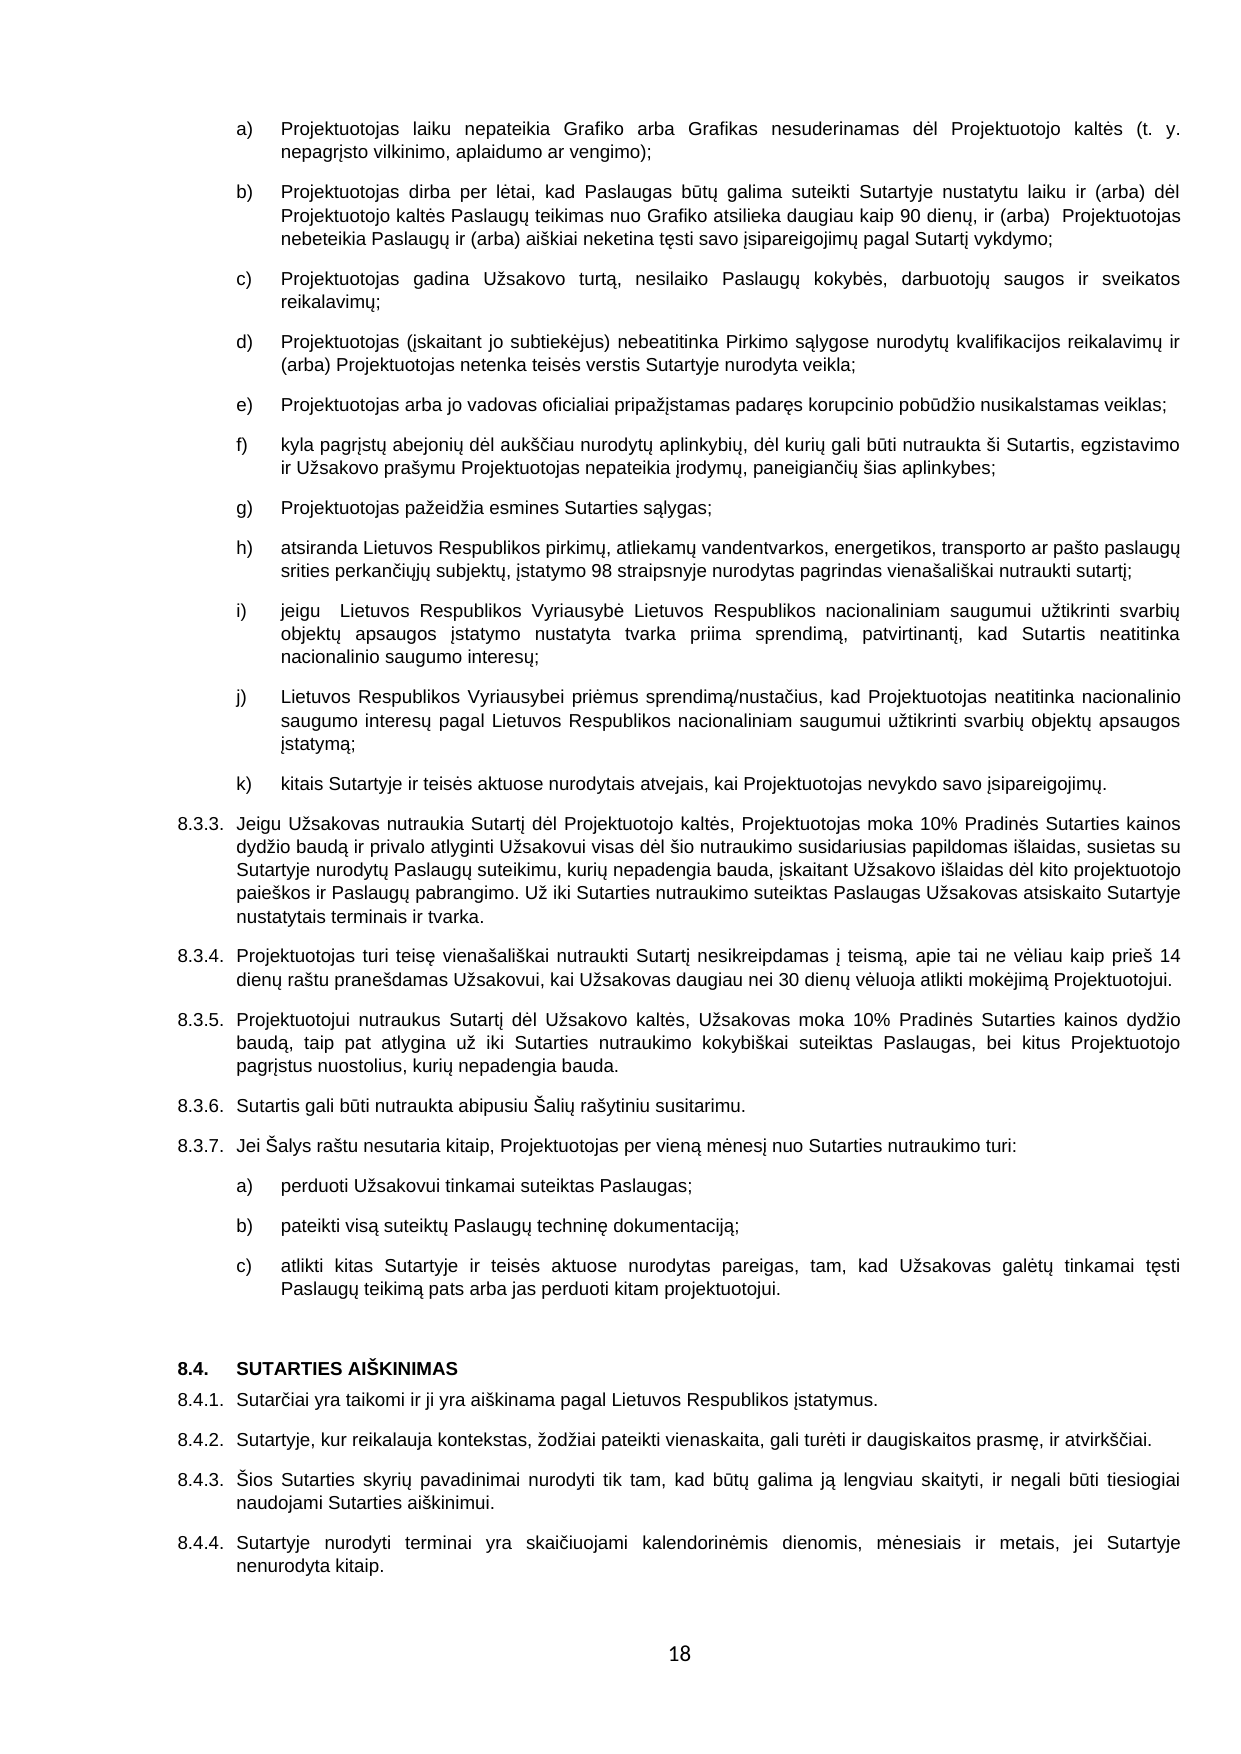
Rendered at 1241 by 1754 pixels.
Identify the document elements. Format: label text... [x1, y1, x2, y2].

list Projektuotojas dirba per lėtai, kad Paslaugas būtų galima suteikti Sutartyje nustatytu laiku ir (arba) dėl Projektuotojo kaltės Paslaugų teikimas nuo Grafiko atsilieka daugiau kaip 90 dienų, ir (arba) Projektuotojas nebeteikia Paslaugų ir (arba) aiškiai neketina tęsti savo įsipareigojimų pagal Sutartį vykdymo; [236, 181, 1181, 249]
list jeigu Lietuvos Respublikos Vyriausybė Lietuvos Respublikos nacionaliniam saugumui užtikrinti svarbių objektų apsaugos įstatymo nustatyta tvarka priima sprendimą, patvirtinantį, kad Sutartis neatitinka nacionalinio saugumo interesų; [236, 600, 1181, 668]
list Sutartyje nurodyti terminai yra skaičiuojami kalendorinėmis dienomis, mėnesiais ir metais, jei Sutartyje nenurodyta kitaip. [177, 1532, 1181, 1577]
subtitle SUTARTIES AIŠKINIMAS [177, 1357, 1181, 1379]
list kitais Sutartyje ir teisės aktuose nurodytais atvejais, kai Projektuotojas nevykdo savo įsipareigojimų. [236, 773, 1181, 794]
list Sutarčiai yra taikomi ir ji yra aiškinama pagal Lietuvos Respublikos įstatymus. [177, 1389, 1181, 1411]
list Projektuotojas gadina Užsakovo turtą, nesilaiko Paslaugų kokybės, darbuotojų saugos ir sveikatos reikalavimų; [236, 268, 1181, 312]
list atsiranda Lietuvos Respublikos pirkimų, atliekamų vandentvarkos, energetikos, transporto ar pašto paslaugų srities perkančiųjų subjektų, įstatymo 98 straipsnyje nurodytas pagrindas vienašališkai nutraukti sutartį; [236, 537, 1181, 582]
list Sutartis gali būti nutraukta abipusiu Šalių rašytiniu susitarimu. [177, 1095, 1181, 1116]
list perduoti Užsakovui tinkamai suteiktas Paslaugas; [236, 1174, 1181, 1196]
list Jeigu Užsakovas nutraukia Sutartį dėl Projektuotojo kaltės, Projektuotojas moka 10% Pradinės Sutarties kainos dydžio baudą ir privalo atlyginti Užsakovui visas dėl šio nutraukimo susidariusias papildomas išlaidas, susietas su Sutartyje nurodytų Paslaugų suteikimu, kurių nepadengia bauda, įskaitant Užsakovo išlaidas dėl kito projektuotojo paieškos ir Paslaugų pabrangimo. Už iki Sutarties nutraukimo suteiktas Paslaugas Užsakovas atsiskaito Sutartyje nustatytais terminais ir tvarka. [177, 812, 1181, 927]
list Sutartyje, kur reikalauja kontekstas, žodžiai pateikti vienaskaita, gali turėti ir daugiskaitos prasmę, ir atvirkščiai. [177, 1429, 1181, 1450]
list Lietuvos Respublikos Vyriausybei priėmus sprendimą/nustačius, kad Projektuotojas neatitinka nacionalinio saugumo interesų pagal Lietuvos Respublikos nacionaliniam saugumui užtikrinti svarbių objektų apsaugos įstatymą; [236, 686, 1181, 754]
list Jei Šalys raštu nesutaria kitaip, Projektuotojas per vieną mėnesį nuo Sutarties nutraukimo turi: [177, 1135, 1181, 1156]
list Projektuotojas laiku nepateikia Grafiko arba Grafikas nesuderinamas dėl Projektuotojo kaltės (t. y. nepagrįsto vilkinimo, aplaidumo ar vengimo); [236, 118, 1181, 163]
list kyla pagrįstų abejonių dėl aukščiau nurodytų aplinkybių, dėl kurių gali būti nutraukta ši Sutartis, egzistavimo ir Užsakovo prašymu Projektuotojas nepateikia įrodymų, paneigiančių šias aplinkybes; [236, 434, 1181, 478]
list pateikti visą suteiktų Paslaugų techninę dokumentaciją; [236, 1214, 1181, 1236]
list Projektuotojas arba jo vadovas oficialiai pripažįstamas padaręs korupcinio pobūdžio nusikalstamas veiklas; [236, 394, 1181, 415]
list atlikti kitas Sutartyje ir teisės aktuose nurodytas pareigas, tam, kad Užsakovas galėtų tinkamai tęsti Paslaugų teikimą pats arba jas perduoti kitam projektuotojui. [236, 1254, 1181, 1299]
list Šios Sutarties skyrių pavadinimai nurodyti tik tam, kad būtų galima ją lengviau skaityti, ir negali būti tiesiogiai naudojami Sutarties aiškinimui. [177, 1469, 1181, 1513]
list Projektuotojas pažeidžia esmines Sutarties sąlygas; [236, 497, 1181, 518]
list Projektuotojas turi teisę vienašališkai nutraukti Sutartį nesikreipdamas į teismą, apie tai ne vėliau kaip prieš 14 dienų raštu pranešdamas Užsakovui, kai Užsakovas daugiau nei 30 dienų vėluoja atlikti mokėjimą Projektuotojui. [177, 945, 1181, 990]
list Projektuotojui nutraukus Sutartį dėl Užsakovo kaltės, Užsakovas moka 10% Pradinės Sutarties kainos dydžio baudą, taip pat atlygina už iki Sutarties nutraukimo kokybiškai suteiktas Paslaugas, bei kitus Projektuotojo pagrįstus nuostolius, kurių nepadengia bauda. [177, 1008, 1181, 1076]
list Projektuotojas (įskaitant jo subtiekėjus) nebeatitinka Pirkimo sąlygose nurodytų kvalifikacijos reikalavimų ir (arba) Projektuotojas netenka teisės verstis Sutartyje nurodyta veikla; [236, 331, 1181, 376]
